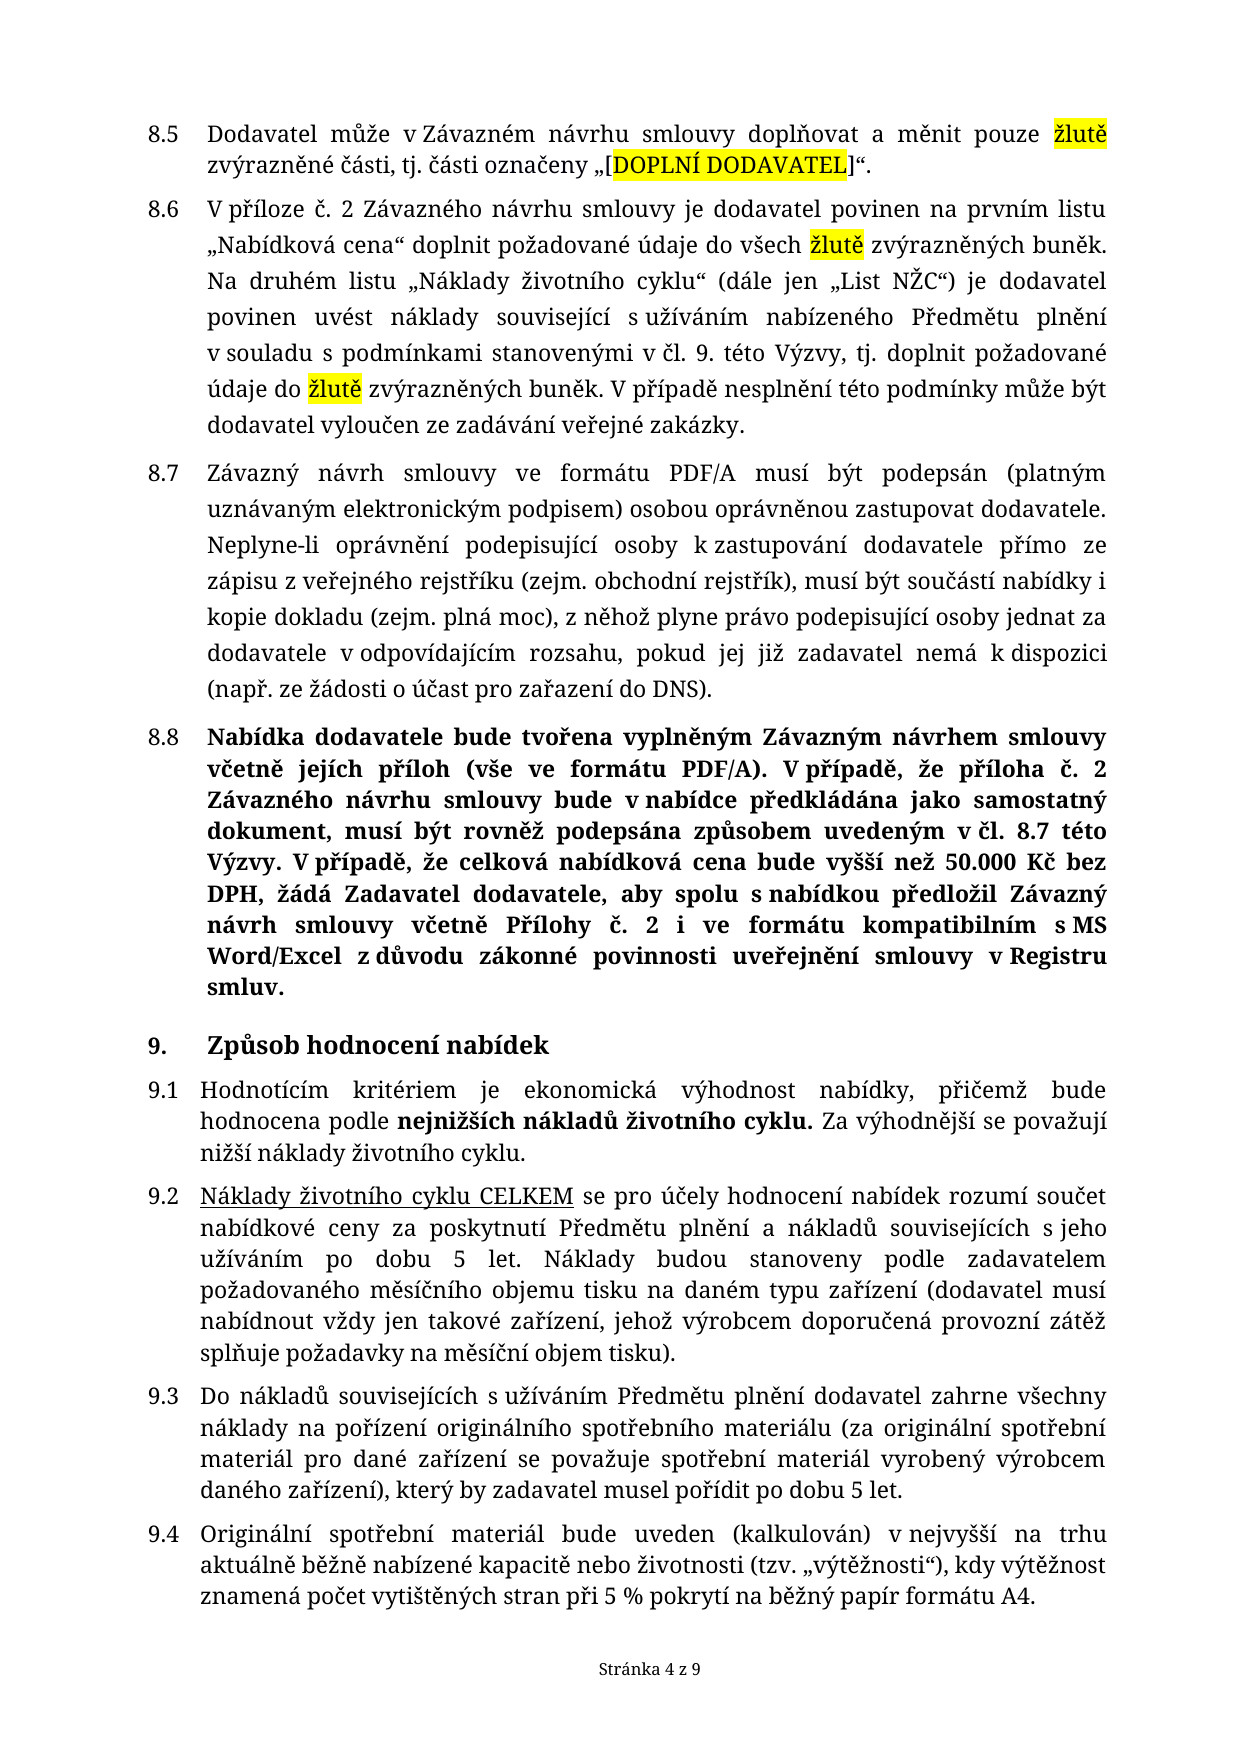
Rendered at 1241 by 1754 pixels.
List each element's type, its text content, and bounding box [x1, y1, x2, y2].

list Dodavatel může v Závazném návrhu smlouvy doplňovat a měnit pouze žlutě zvýrazněné části, tj. části označeny „[DOPLNÍ DODAVATEL]“. [148, 118, 1107, 181]
list Náklady životního cyklu CELKEM se pro účely hodnocení nabídek rozumí součet nabídkové ceny za poskytnutí Předmětu plnění a nákladů souvisejících s jeho užíváním po dobu 5 let. Náklady budou stanoveny podle zadavatelem požadovaného měsíčního objemu tisku na daném typu zařízení (dodavatel musí nabídnout vždy jen takové zařízení, jehož výrobcem doporučená provozní zátěž splňuje požadavky na měsíční objem tisku). [148, 1180, 1107, 1368]
list Nabídka dodavatele bude tvořena vyplněným Závazným návrhem smlouvy včetně jejích příloh (vše ve formátu PDF/A). V případě, že příloha č. 2 Závazného návrhu smlouvy bude v nabídce předkládána jako samostatný dokument, musí být rovněž podepsána způsobem uvedeným v čl. 8.7 této Výzvy. V případě, že celková nabídková cena bude vyšší než 50.000 Kč bez DPH, žádá Zadavatel dodavatele, aby spolu s nabídkou předložil Závazný návrh smlouvy včetně Přílohy č. 2 i ve formátu kompatibilním s MS Word/Excel z důvodu zákonné povinnosti uveřejnění smlouvy v Registru smluv. [148, 721, 1107, 1002]
list Závazný návrh smlouvy ve formátu PDF/A musí být podepsán (platným uznávaným elektronickým podpisem) osobou oprávněnou zastupovat dodavatele. Neplyne-li oprávnění podepisující osoby k zastupování dodavatele přímo ze zápisu z veřejného rejstříku (zejm. obchodní rejstřík), musí být součástí nabídky i kopie dokladu (zejm. plná moc), z něhož plyne právo podepisující osoby jednat za dodavatele v odpovídajícím rozsahu, pokud jej již zadavatel nemá k dispozici (např. ze žádosti o účast pro zařazení do DNS). [148, 457, 1107, 704]
list V příloze č. 2 Závazného návrhu smlouvy je dodavatel povinen na prvním listu „Nabídková cena“ doplnit požadované údaje do všech žlutě zvýrazněných buněk. Na druhém listu „Náklady životního cyklu“ (dále jen „List NŽC“) je dodavatel povinen uvést náklady související s užíváním nabízeného Předmětu plnění v souladu s podmínkami stanovenými v čl. 9. této Výzvy, tj. doplnit požadované údaje do žlutě zvýrazněných buněk. V případě nesplnění této podmínky může být dodavatel vyloučen ze zadávání veřejné zakázky. [148, 193, 1107, 440]
list Originální spotřební materiál bude uveden (kalkulován) v nejvyšší na trhu aktuálně běžně nabízené kapacitě nebo životnosti (tzv. „výtěžnosti“), kdy výtěžnost znamená počet vytištěných stran při 5 % pokrytí na běžný papír formátu A4. [148, 1518, 1107, 1612]
subtitle Způsob hodnocení nabídek [148, 1027, 1107, 1062]
list Do nákladů souvisejících s užíváním Předmětu plnění dodavatel zahrne všechny náklady na pořízení originálního spotřebního materiálu (za originální spotřební materiál pro dané zařízení se považuje spotřební materiál vyrobený výrobcem daného zařízení), který by zadavatel musel pořídit po dobu 5 let. [148, 1380, 1107, 1505]
list Hodnotícím kritériem je ekonomická výhodnost nabídky, přičemž bude hodnocena podle nejnižších nákladů životního cyklu. Za výhodnější se považují nižší náklady životního cyklu. [148, 1074, 1107, 1168]
